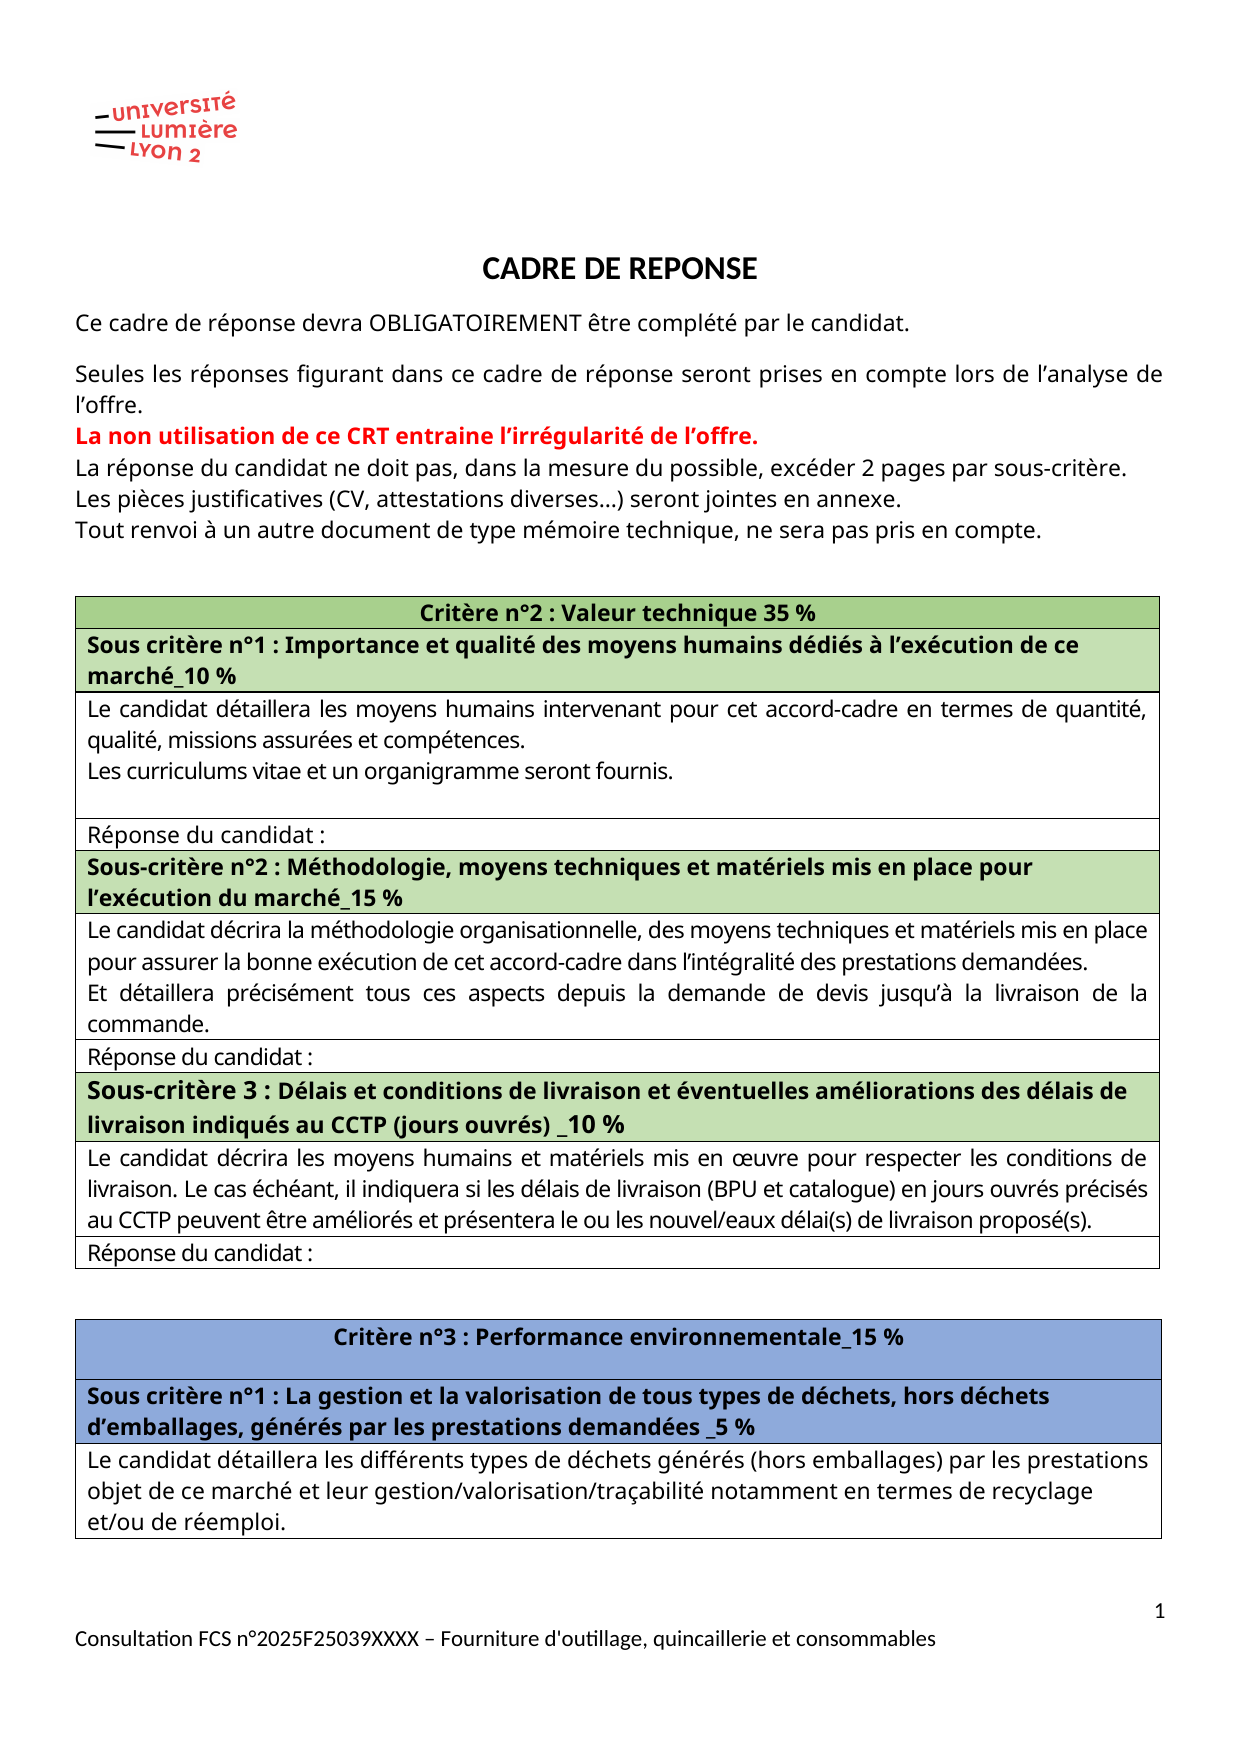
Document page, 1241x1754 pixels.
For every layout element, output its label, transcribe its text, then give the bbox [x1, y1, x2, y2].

table_header Critère n°2 : Valeur technique 35 % [76, 597, 1159, 628]
table_cell Le candidat décrira les moyens humains et matériels mis en œuvre pour respecter les conditions de livraison. Le cas échéant, il indiquera si les délais de livraison (BPU et catalogue) en jours ouvrés précisés au CCTP peuvent être améliorés et présentera le ou les nouvel/eaux délai(s) de livraison proposé(s). [76, 1142, 1159, 1236]
text La réponse du candidat ne doit pas, dans la mesure du possible, excéder 2 pages par sous-critère. [75, 451, 1165, 483]
text La non utilisation de ce CRT entraine l’irrégularité de l’offre. [75, 420, 1165, 451]
picture [75, 73, 260, 178]
table_cell Sous-critère n°2 : Méthodologie, moyens techniques et matériels mis en place pour l’exécution du marché_15 % [76, 851, 1159, 913]
table_cell Le candidat détaillera les différents types de déchets générés (hors emballages) par les prestations objet de ce marché et leur gestion/valorisation/traçabilité notamment en termes de recyclage et/ou de réemploi. [76, 1444, 1161, 1537]
table_cell Réponse du candidat : [76, 819, 1159, 850]
text Tout renvoi à un autre document de type mémoire technique, ne sera pas pris en compte. [75, 514, 1165, 545]
table_cell Sous critère n°1 : La gestion et la valorisation de tous types de déchets, hors déchets d’emballages, générés par les prestations demandées _5 % [76, 1380, 1161, 1443]
table_cell Réponse du candidat : [76, 1237, 1159, 1268]
table_cell Sous critère n°1 : Importance et qualité des moyens humains dédiés à l’exécution de ce marché_10 % [76, 629, 1159, 691]
table_cell Le candidat décrira la méthodologie organisationnelle, des moyens techniques et matériels mis en place pour assurer la bonne exécution de cet accord-cadre dans l’intégralité des prestations demandées. Et détaillera précisément tous ces aspects depuis la demande de devis jusqu’à la livraison de la commande. [76, 914, 1159, 1039]
table_header Critère n°3 : Performance environnementale_15 % [76, 1320, 1161, 1379]
text Ce cadre de réponse devra OBLIGATOIREMENT être complété par le candidat. [75, 307, 1165, 338]
text CADRE DE REPONSE [75, 247, 1165, 287]
table_cell Sous-critère 3 : Délais et conditions de livraison et éventuelles améliorations des délais de livraison indiqués au CCTP (jours ouvrés) _10 % [76, 1073, 1159, 1141]
table_cell Le candidat détaillera les moyens humains intervenant pour cet accord-cadre en termes de quantité, qualité, missions assurées et compétences. Les curriculums vitae et un organigramme seront fournis. [76, 693, 1159, 817]
text Seules les réponses figurant dans ce cadre de réponse seront prises en compte lors de l’analyse de l’offre. [75, 358, 1165, 420]
text Les pièces justificatives (CV, attestations diverses…) seront jointes en annexe. [75, 483, 1165, 514]
table_cell Réponse du candidat : [76, 1040, 1159, 1072]
